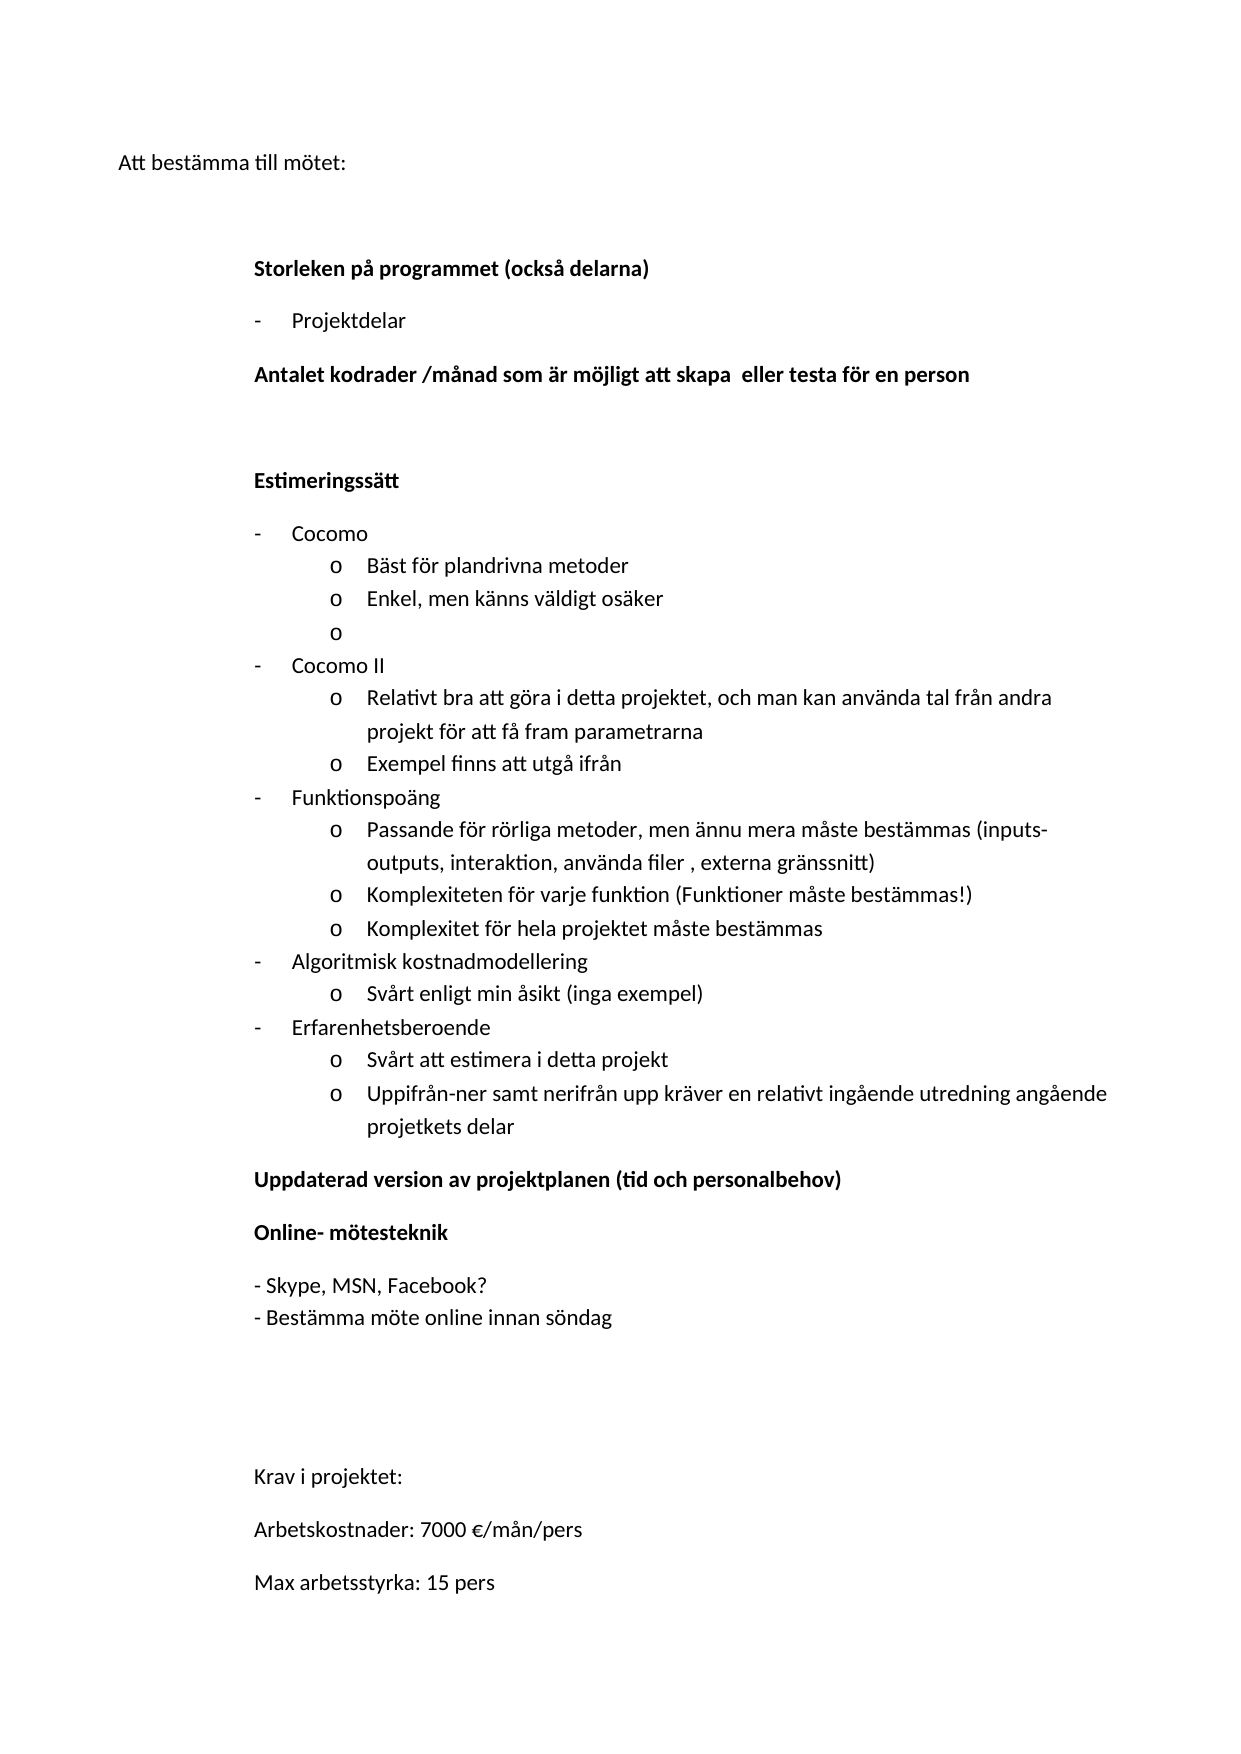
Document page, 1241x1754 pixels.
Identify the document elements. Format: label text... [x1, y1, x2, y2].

list Cocomo II [254, 651, 1122, 679]
text Arbetskostnader: 7000 €/mån/pers [254, 1516, 1122, 1543]
list Uppifrån-ner samt nerifrån upp kräver en relativt ingående utredning angående projetkets delar [329, 1079, 1122, 1140]
text Krav i projektet: [254, 1462, 1122, 1491]
list Relativt bra att göra i detta projektet, och man kan använda tal från andra projekt för att få fram parametrarna [329, 683, 1122, 745]
list Algoritmisk kostnadmodellering [254, 947, 1122, 975]
text Online- mötesteknik [254, 1218, 1122, 1246]
list Bäst för plandrivna metoder [329, 551, 1122, 580]
list Projektdelar [254, 307, 1122, 335]
list Svårt att estimera i detta projekt [329, 1045, 1122, 1074]
list Enkel, men känns väldigt osäker [329, 584, 1122, 614]
text Storleken på programmet (också delarna) [118, 254, 1122, 282]
text Att bestämma till mötet: [118, 148, 1122, 176]
list Exempel finns att utgå ifrån [329, 749, 1122, 778]
text Estimeringssätt [118, 466, 1122, 494]
list Komplexiteten för varje funktion (Funktioner måste bestämmas!) [329, 880, 1122, 909]
list Funktionspoäng [254, 783, 1122, 811]
list Komplexitet för hela projektet måste bestämmas [329, 914, 1122, 943]
text Antalet kodrader /månad som är möjligt att skapa eller testa för en person [254, 360, 1122, 388]
list Svårt enligt min åsikt (inga exempel) [329, 979, 1122, 1009]
list Cocomo [254, 519, 1122, 547]
text Uppdaterad version av projektplanen (tid och personalbehov) [254, 1165, 1122, 1193]
text Max arbetsstyrka: 15 pers [254, 1568, 1122, 1597]
list Passande för rörliga metoder, men ännu mera måste bestämmas (inputs- outputs, interaktion, använda filer , externa gränssnitt) [329, 815, 1122, 876]
list Erfarenhetsberoende [254, 1013, 1122, 1041]
text - Skype, MSN, Facebook? - Bestämma möte online innan söndag [254, 1271, 1122, 1331]
